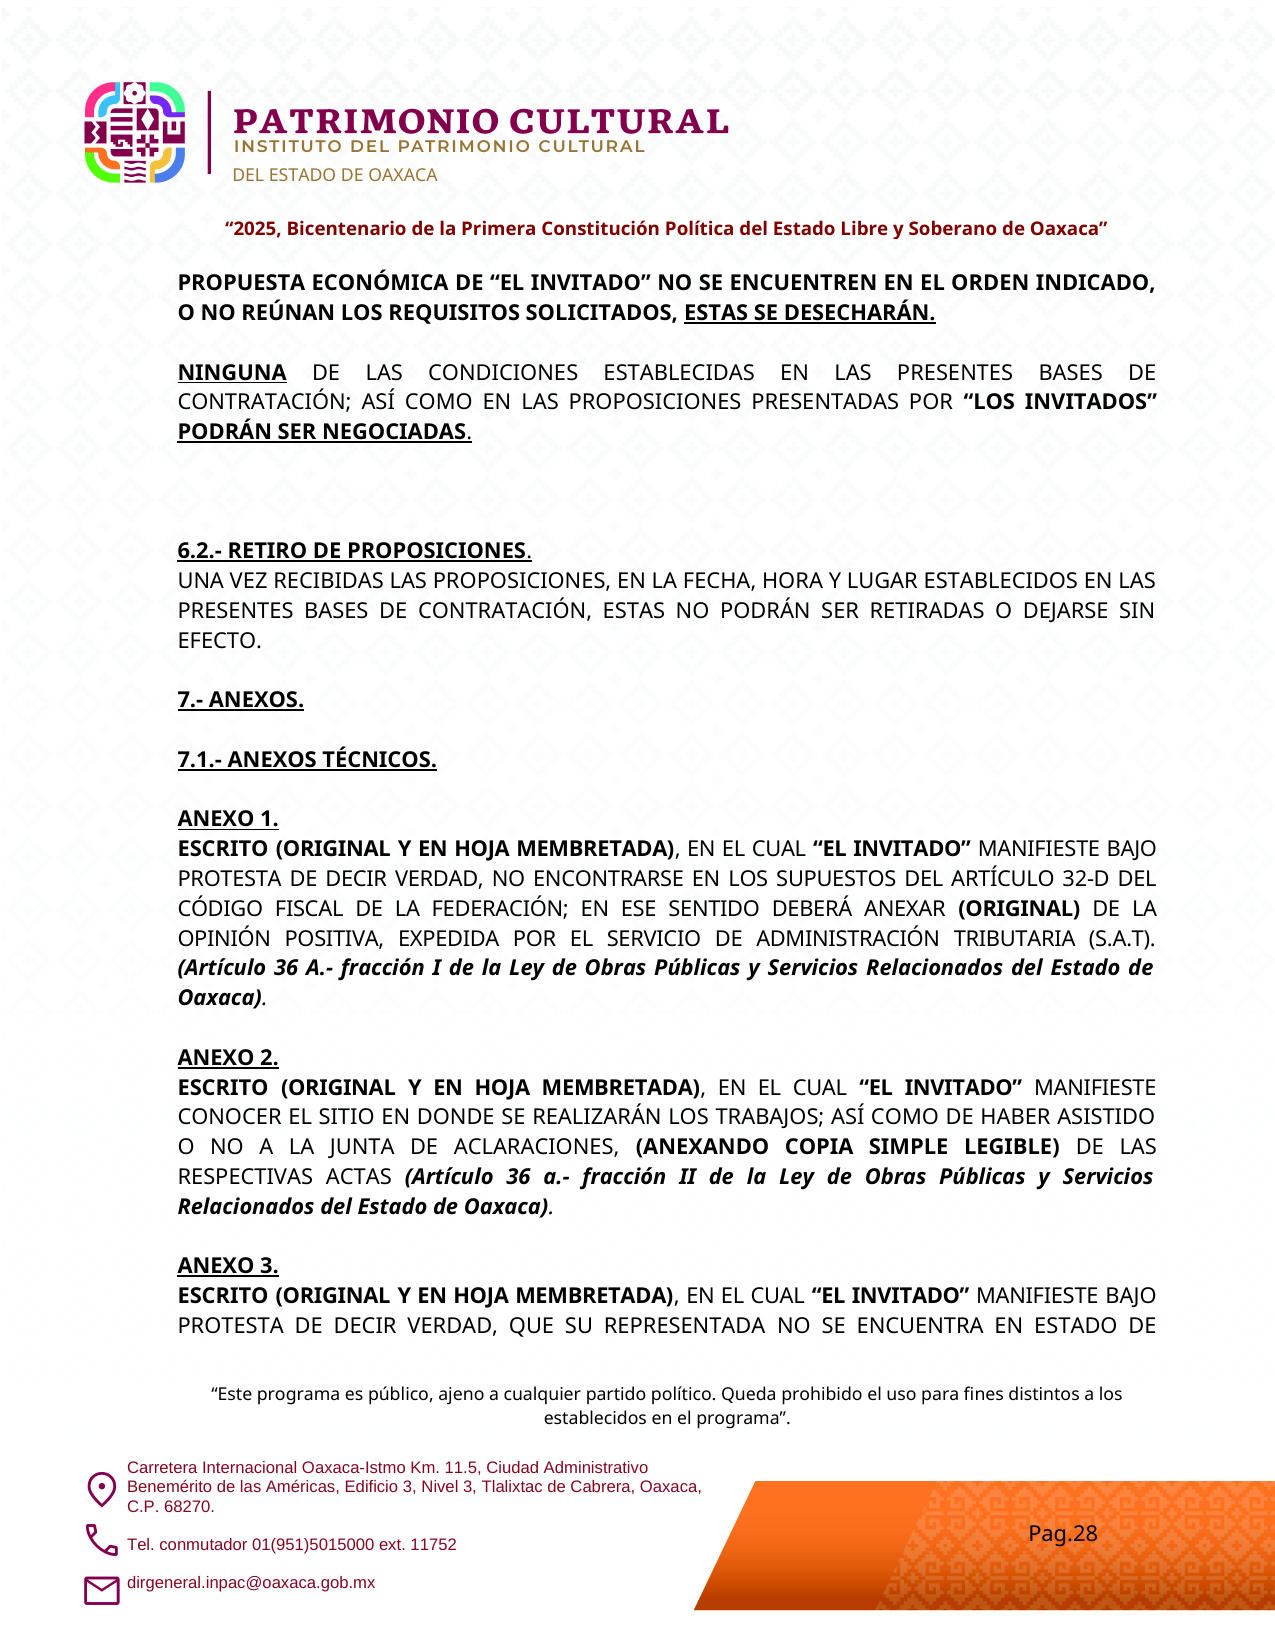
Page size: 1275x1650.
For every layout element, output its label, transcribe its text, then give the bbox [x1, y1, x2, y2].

text ANEXO 2. [177, 1042, 1152, 1072]
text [177, 1280, 1157, 1340]
text NINGUNA DE LAS CONDICIONES ESTABLECIDAS EN LAS PRESENTES BASES DE CONTRATACIÓN; ASÍ COMO EN LAS PROPOSICIONES PRESENTADAS POR “LOS INVITADOS” PODRÁN SER NEGOCIADAS. [177, 357, 1157, 446]
text 7.1.- ANEXOS TÉCNICOS. [177, 744, 1157, 774]
text 7.- ANEXOS. [177, 684, 1157, 714]
picture [1, 7, 1275, 1650]
text UNA VEZ RECIBIDAS LAS PROPOSICIONES, EN LA FECHA, HORA Y LUGAR ESTABLECIDOS EN LAS PRESENTES BASES DE CONTRATACIÓN, ESTAS NO PODRÁN SER RETIRADAS O DEJARSE SIN EFECTO. [177, 565, 1157, 654]
text 6.2.- RETIRO DE PROPOSICIONES. [177, 535, 1157, 565]
text ESCRITO (ORIGINAL Y EN HOJA MEMBRETADA), EN EL CUAL “EL INVITADO” MANIFIESTE BAJO PROTESTA DE DECIR VERDAD, NO ENCONTRARSE EN LOS SUPUESTOS DEL ARTÍCULO 32-D DEL CÓDIGO FISCAL DE LA FEDERACIÓN; EN ESE SENTIDO DEBERÁ ANEXAR (ORIGINAL) DE LA OPINIÓN POSITIVA, EXPEDIDA POR EL SERVICIO DE ADMINISTRACIÓN TRIBUTARIA (S.A.T). (Artículo 36 A.- fracción I de la Ley de Obras Públicas y Servicios Relacionados del Estado de Oaxaca). [177, 833, 1157, 1012]
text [177, 267, 1157, 327]
text ANEXO 1. [177, 803, 1157, 833]
text ANEXO 3. [177, 1250, 1152, 1280]
text ESCRITO (ORIGINAL Y EN HOJA MEMBRETADA), EN EL CUAL “EL INVITADO” MANIFIESTE CONOCER EL SITIO EN DONDE SE REALIZARÁN LOS TRABAJOS; ASÍ COMO DE HABER ASISTIDO O NO A LA JUNTA DE ACLARACIONES, (ANEXANDO COPIA SIMPLE LEGIBLE) DE LAS RESPECTIVAS ACTAS (Artículo 36 a.- fracción II de la Ley de Obras Públicas y Servicios Relacionados del Estado de Oaxaca). [177, 1072, 1157, 1221]
